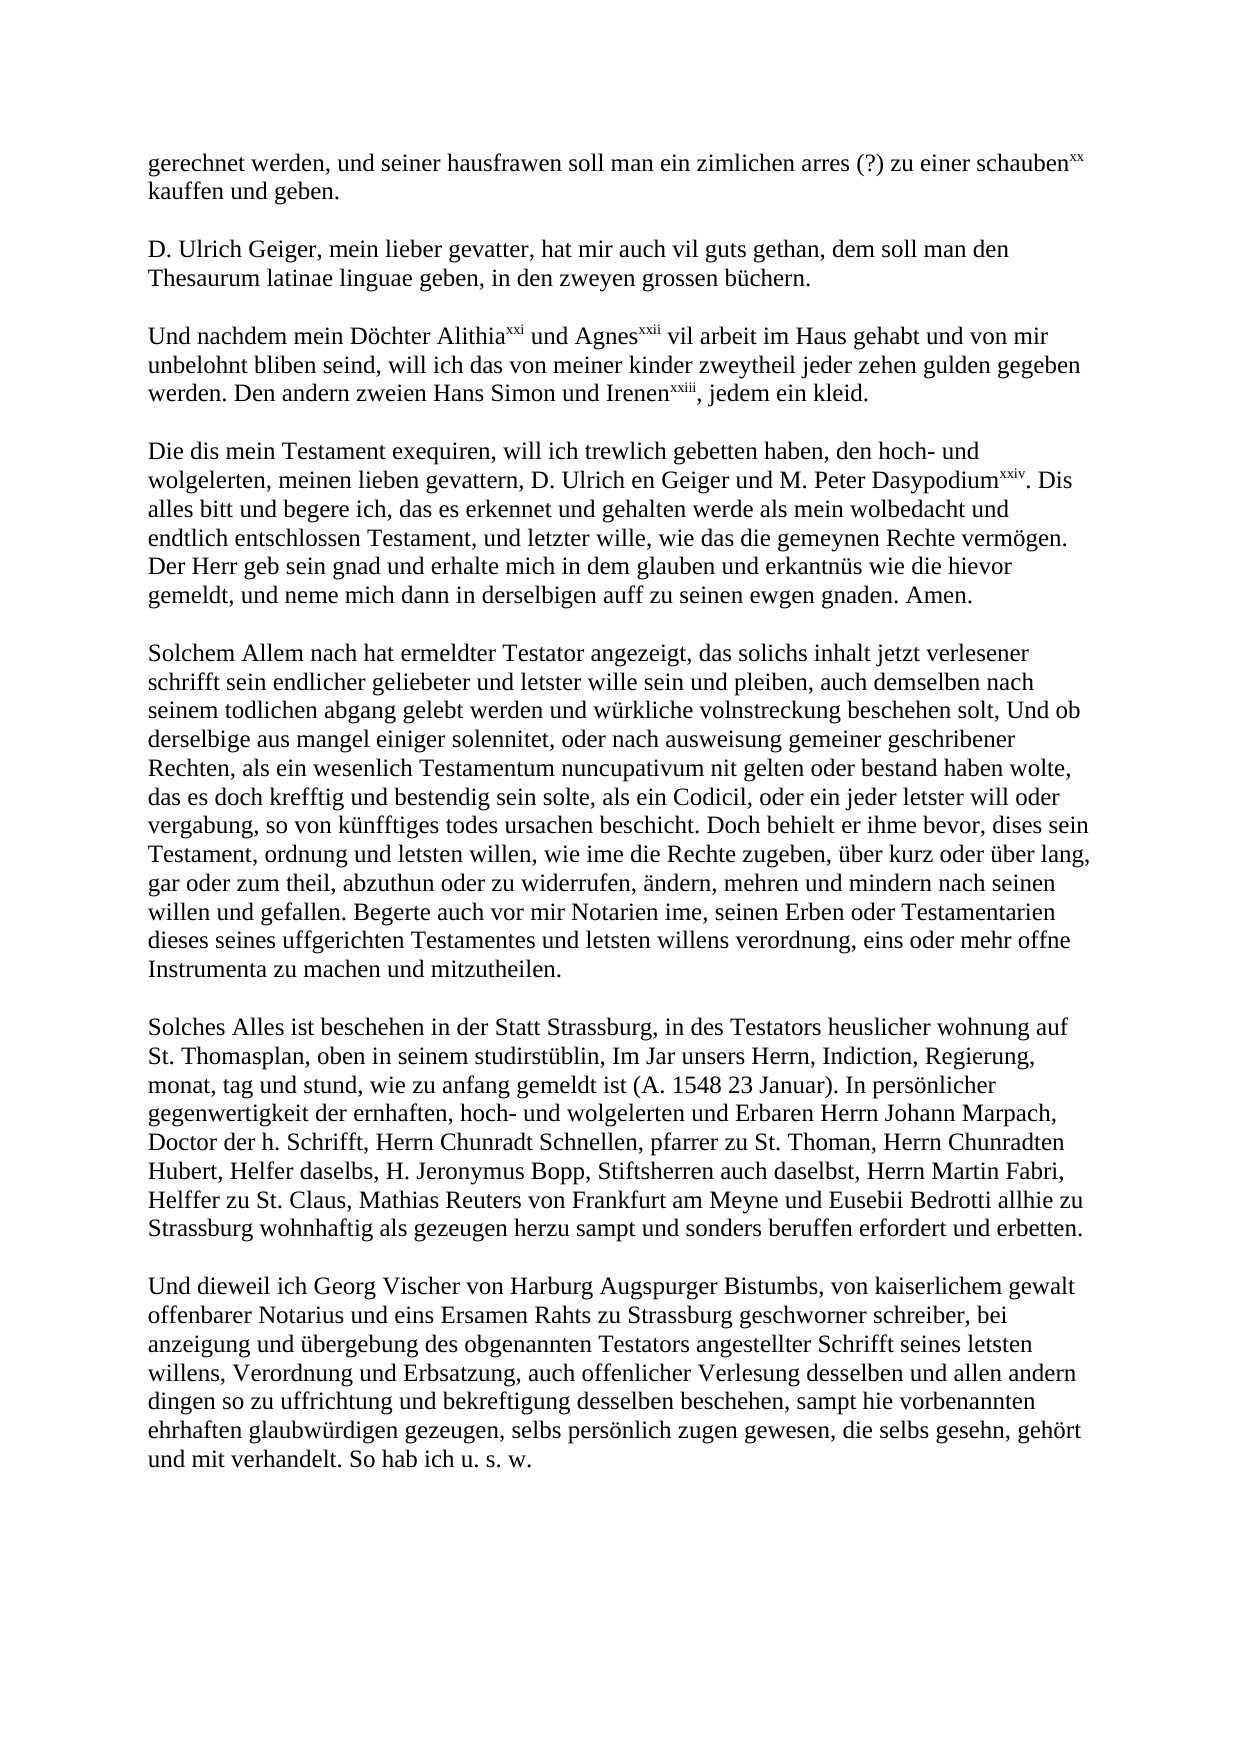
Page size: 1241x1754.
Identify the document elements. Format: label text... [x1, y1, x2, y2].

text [148, 148, 1093, 205]
text Und dieweil ich Georg Vischer von Harburg Augspurger Bistumbs, von kaiserlichem gewalt offenbarer Notarius und eins Ersamen Rahts zu Strassburg geschworner schreiber, bei anzeigung und übergebung des obgenannten Testators angestellter Schrifft seines letsten willens, Verordnung und Erbsatzung, auch offenlicher Verlesung desselben und allen andern dingen so zu uffrichtung und bekreftigung desselben beschehen, sampt hie vorbenannten ehrhaften glaubwürdigen gezeugen, selbs persönlich zugen gewesen, die selbs gesehn, gehört und mit verhandelt. So hab ich u. s. w. [148, 1271, 1093, 1473]
text D. Ulrich Geiger, mein lieber gevatter, hat mir auch vil guts gethan, dem soll man den Thesaurum latinae linguae geben, in den zweyen grossen büchern. [148, 234, 1093, 292]
text Solchem Allem nach hat ermeldter Testator angezeigt, das solichs inhalt jetzt verlesener schrifft sein endlicher geliebeter und letster wille sein und pleiben, auch demselben nach seinem todlichen abgang gelebt werden und würkliche volnstreckung beschehen solt, Und ob derselbige aus mangel einiger solennitet, oder nach ausweisung gemeiner geschribener Rechten, als ein wesenlich Testamentum nuncupativum nit gelten oder bestand haben wolte, das es doch krefftig und bestendig sein solte, als ein Codicil, oder ein jeder letster will oder vergabung, so von künfftiges todes ursachen beschicht. Doch behielt er ihme bevor, dises sein Testament, ordnung und letsten willen, wie ime die Rechte zugeben, über kurz oder über lang, gar oder zum theil, abzuthun oder zu widerrufen, ändern, mehren und mindern nach seinen willen und gefallen. Begerte auch vor mir Notarien ime, seinen Erben oder Testamentarien dieses seines uffgerichten Testamentes und letsten willens verordnung, eins oder mehr offne Instrumenta zu machen und mitzutheilen. [148, 638, 1093, 983]
text Und nachdem mein Döchter Alithia und Agnes vil arbeit im Haus gehabt und von mir unbelohnt bliben seind, will ich das von meiner kinder zweytheil jeder zehen gulden gegeben werden. Den andern zweien Hans Simon und Irenen, jedem ein kleid. [148, 321, 1093, 407]
text Die dis mein Testament exequiren, will ich trewlich gebetten haben, den hoch- und wolgelerten, meinen lieben gevattern, D. Ulrich en Geiger und M. Peter Dasypodium. Dis alles bitt und begere ich, das es erkennet und gehalten werde als mein wolbedacht und endtlich entschlossen Testament, und letzter wille, wie das die gemeynen Rechte vermögen. Der Herr geb sein gnad und erhalte mich in dem glauben und erkantnüs wie die hievor gemeldt, und neme mich dann in derselbigen auff zu seinen ewgen gnaden. Amen. [148, 436, 1093, 609]
text Solches Alles ist beschehen in der Statt Strassburg, in des Testators heuslicher wohnung auf St. Thomasplan, oben in seinem studirstüblin, Im Jar unsers Herrn, Indiction, Regierung, monat, tag und stund, wie zu anfang gemeldt ist (A. 1548 23 Januar). In persönlicher gegenwertigkeit der ernhaften, hoch- und wolgelerten und Erbaren Herrn Johann Marpach, Doctor der h. Schrifft, Herrn Chunradt Schnellen, pfarrer zu St. Thoman, Herrn Chunradten Hubert, Helfer daselbs, H. Jeronymus Bopp, Stiftsherren auch daselbst, Herrn Martin Fabri, Helffer zu St. Claus, Mathias Reuters von Frankfurt am Meyne und Eusebii Bedrotti allhie zu Strassburg wohnhaftig als gezeugen herzu sampt und sonders beruffen erfordert und erbetten. [148, 1012, 1093, 1242]
